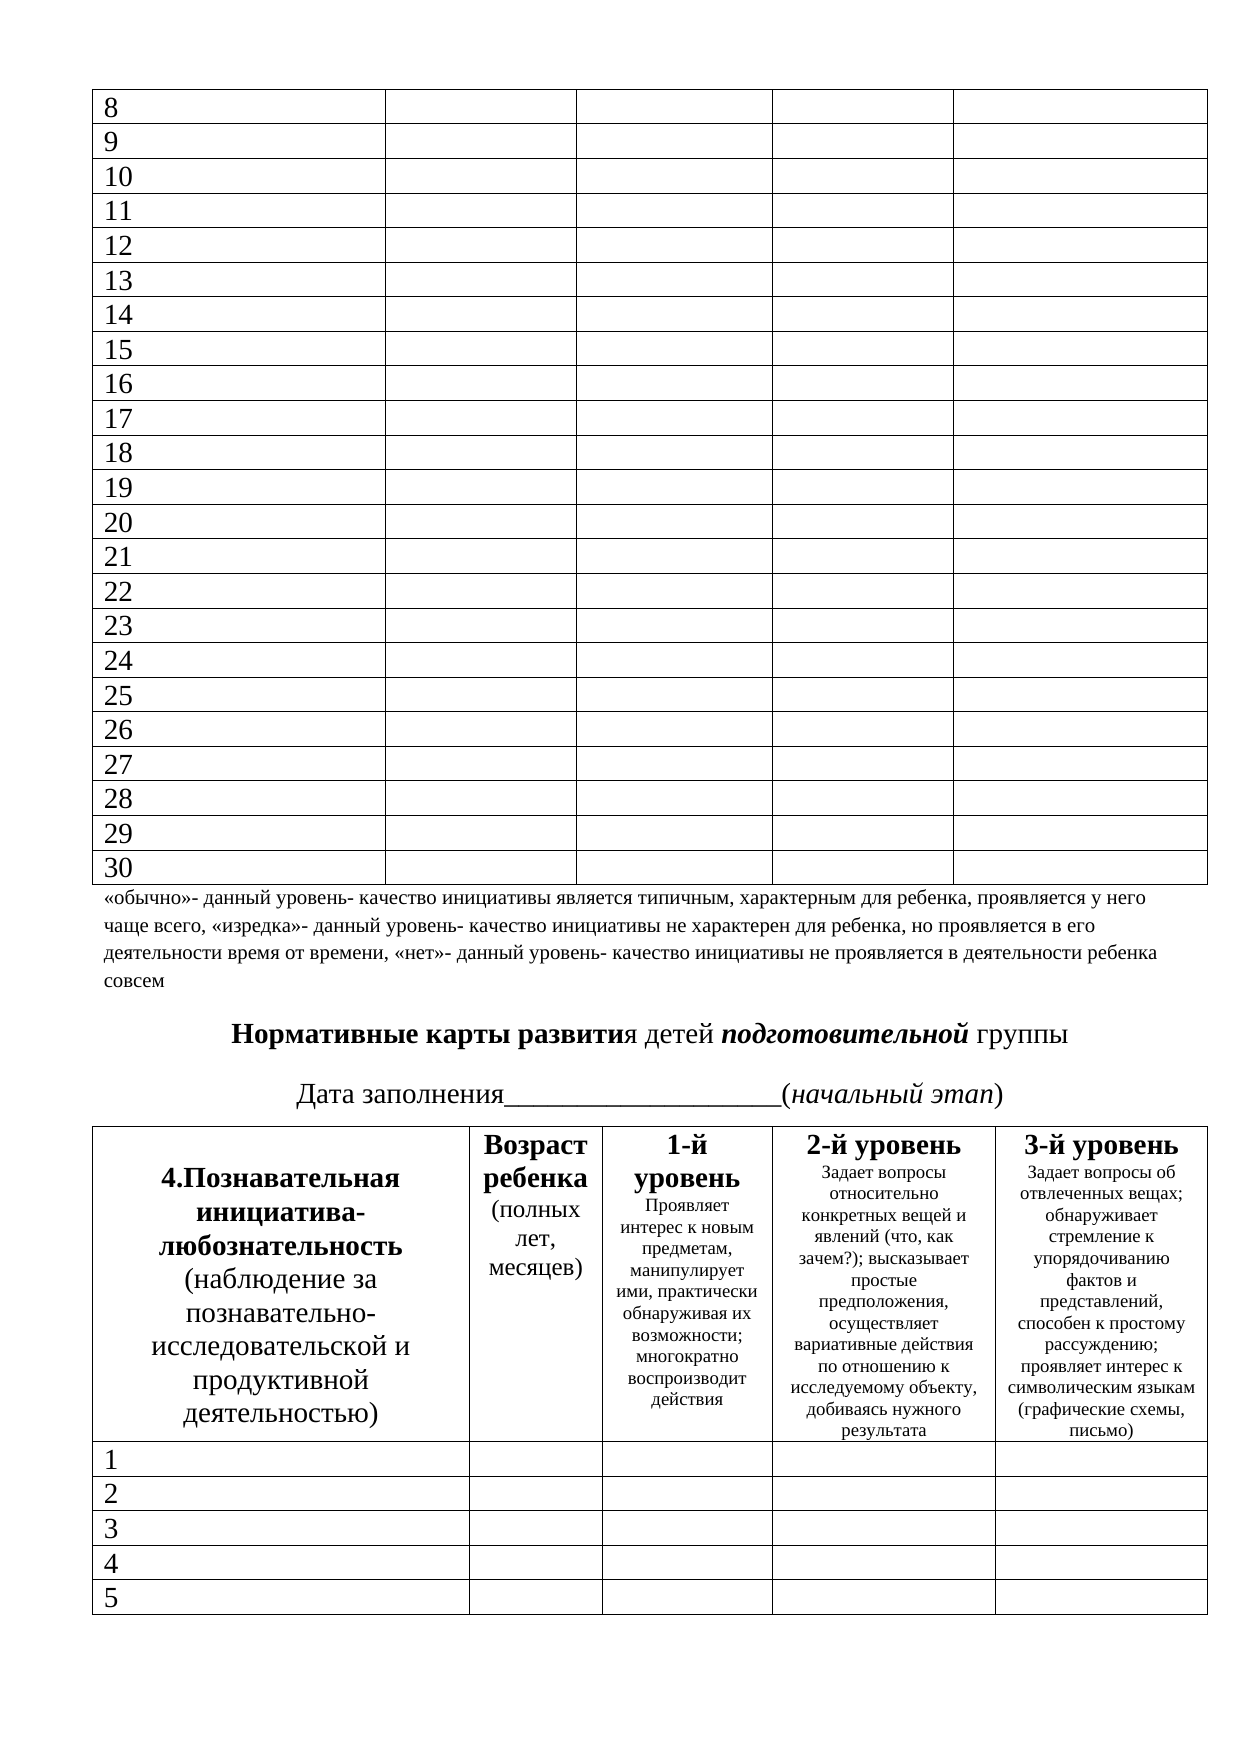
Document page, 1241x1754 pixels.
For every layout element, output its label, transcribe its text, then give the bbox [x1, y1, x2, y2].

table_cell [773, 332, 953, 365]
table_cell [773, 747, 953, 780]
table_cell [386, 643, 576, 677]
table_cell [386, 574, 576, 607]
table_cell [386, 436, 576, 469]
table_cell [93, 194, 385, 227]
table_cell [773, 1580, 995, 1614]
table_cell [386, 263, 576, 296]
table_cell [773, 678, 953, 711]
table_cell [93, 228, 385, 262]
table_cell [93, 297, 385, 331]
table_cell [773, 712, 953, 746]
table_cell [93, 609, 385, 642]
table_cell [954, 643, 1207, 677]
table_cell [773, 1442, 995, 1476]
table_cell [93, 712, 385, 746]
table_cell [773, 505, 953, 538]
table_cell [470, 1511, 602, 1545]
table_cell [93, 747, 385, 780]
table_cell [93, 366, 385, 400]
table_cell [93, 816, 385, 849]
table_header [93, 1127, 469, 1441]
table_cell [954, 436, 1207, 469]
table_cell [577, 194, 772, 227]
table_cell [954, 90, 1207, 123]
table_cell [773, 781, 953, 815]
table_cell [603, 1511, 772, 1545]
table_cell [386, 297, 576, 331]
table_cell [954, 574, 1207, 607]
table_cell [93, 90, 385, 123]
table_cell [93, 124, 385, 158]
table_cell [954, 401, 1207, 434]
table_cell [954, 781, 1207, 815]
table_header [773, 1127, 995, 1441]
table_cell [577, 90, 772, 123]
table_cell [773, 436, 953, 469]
text «обычно»- данный уровень- качество инициативы является типичным, характерным для ребенка, проявляется у него чаще всего, «изредка»- данный уровень- качество инициативы не характерен для ребенка, но проявляется в его деятельности время от времени, «нет»- данный уровень- качество инициативы не проявляется в деятельности ребенка совсем [103, 885, 1196, 992]
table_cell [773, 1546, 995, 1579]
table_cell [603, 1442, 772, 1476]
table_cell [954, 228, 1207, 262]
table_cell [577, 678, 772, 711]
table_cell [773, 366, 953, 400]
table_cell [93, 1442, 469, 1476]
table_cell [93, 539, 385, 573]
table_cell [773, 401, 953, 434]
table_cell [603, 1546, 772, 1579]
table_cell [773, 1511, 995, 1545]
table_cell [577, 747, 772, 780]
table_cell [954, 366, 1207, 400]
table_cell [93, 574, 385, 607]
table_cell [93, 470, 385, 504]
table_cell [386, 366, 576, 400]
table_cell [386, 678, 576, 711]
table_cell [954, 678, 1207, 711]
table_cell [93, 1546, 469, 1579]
text Нормативные карты развития детей подготовительной группы [103, 1016, 1196, 1050]
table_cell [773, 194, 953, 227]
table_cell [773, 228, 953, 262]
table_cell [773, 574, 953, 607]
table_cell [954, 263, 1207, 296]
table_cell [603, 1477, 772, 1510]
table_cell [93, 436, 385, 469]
text Дата заполнения___________________(начальный этап) [103, 1076, 1196, 1109]
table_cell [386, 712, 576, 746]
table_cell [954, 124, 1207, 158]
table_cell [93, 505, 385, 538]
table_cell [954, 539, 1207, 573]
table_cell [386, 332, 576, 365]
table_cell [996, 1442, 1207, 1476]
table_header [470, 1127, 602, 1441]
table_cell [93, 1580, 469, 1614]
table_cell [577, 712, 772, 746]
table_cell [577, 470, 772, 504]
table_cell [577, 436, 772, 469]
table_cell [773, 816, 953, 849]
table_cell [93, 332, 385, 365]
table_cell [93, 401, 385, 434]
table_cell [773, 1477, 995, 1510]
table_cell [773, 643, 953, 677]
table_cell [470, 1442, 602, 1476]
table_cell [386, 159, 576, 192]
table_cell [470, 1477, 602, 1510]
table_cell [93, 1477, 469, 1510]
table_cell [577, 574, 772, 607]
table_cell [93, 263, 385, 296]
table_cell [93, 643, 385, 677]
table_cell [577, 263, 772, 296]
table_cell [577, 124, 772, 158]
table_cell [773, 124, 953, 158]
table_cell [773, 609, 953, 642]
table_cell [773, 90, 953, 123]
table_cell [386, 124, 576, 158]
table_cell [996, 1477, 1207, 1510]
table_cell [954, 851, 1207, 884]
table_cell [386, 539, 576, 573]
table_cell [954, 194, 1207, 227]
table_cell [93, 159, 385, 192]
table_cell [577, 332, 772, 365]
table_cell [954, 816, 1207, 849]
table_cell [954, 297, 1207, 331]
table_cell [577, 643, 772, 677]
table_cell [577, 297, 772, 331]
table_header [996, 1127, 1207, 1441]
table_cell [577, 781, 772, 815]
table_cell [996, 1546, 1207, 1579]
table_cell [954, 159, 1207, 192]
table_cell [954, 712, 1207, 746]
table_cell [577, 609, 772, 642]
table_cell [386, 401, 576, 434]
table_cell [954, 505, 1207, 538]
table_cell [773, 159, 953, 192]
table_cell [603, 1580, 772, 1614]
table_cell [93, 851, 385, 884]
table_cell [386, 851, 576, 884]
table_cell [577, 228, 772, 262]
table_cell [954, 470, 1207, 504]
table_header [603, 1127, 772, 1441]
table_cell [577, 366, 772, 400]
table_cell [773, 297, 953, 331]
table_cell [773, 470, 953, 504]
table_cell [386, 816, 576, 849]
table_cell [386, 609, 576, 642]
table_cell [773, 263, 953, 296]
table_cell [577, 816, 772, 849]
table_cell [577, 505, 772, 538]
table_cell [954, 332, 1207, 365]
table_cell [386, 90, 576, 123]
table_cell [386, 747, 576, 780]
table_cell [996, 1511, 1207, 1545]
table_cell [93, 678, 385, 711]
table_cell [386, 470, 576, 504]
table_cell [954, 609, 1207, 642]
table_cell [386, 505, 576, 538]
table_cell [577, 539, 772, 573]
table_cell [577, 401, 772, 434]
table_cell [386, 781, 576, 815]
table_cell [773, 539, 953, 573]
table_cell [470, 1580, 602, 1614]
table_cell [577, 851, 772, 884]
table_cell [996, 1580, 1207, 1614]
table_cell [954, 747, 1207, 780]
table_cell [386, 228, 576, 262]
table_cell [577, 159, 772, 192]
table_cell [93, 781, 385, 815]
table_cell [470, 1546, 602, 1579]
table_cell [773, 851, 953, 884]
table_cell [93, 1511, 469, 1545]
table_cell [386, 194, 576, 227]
